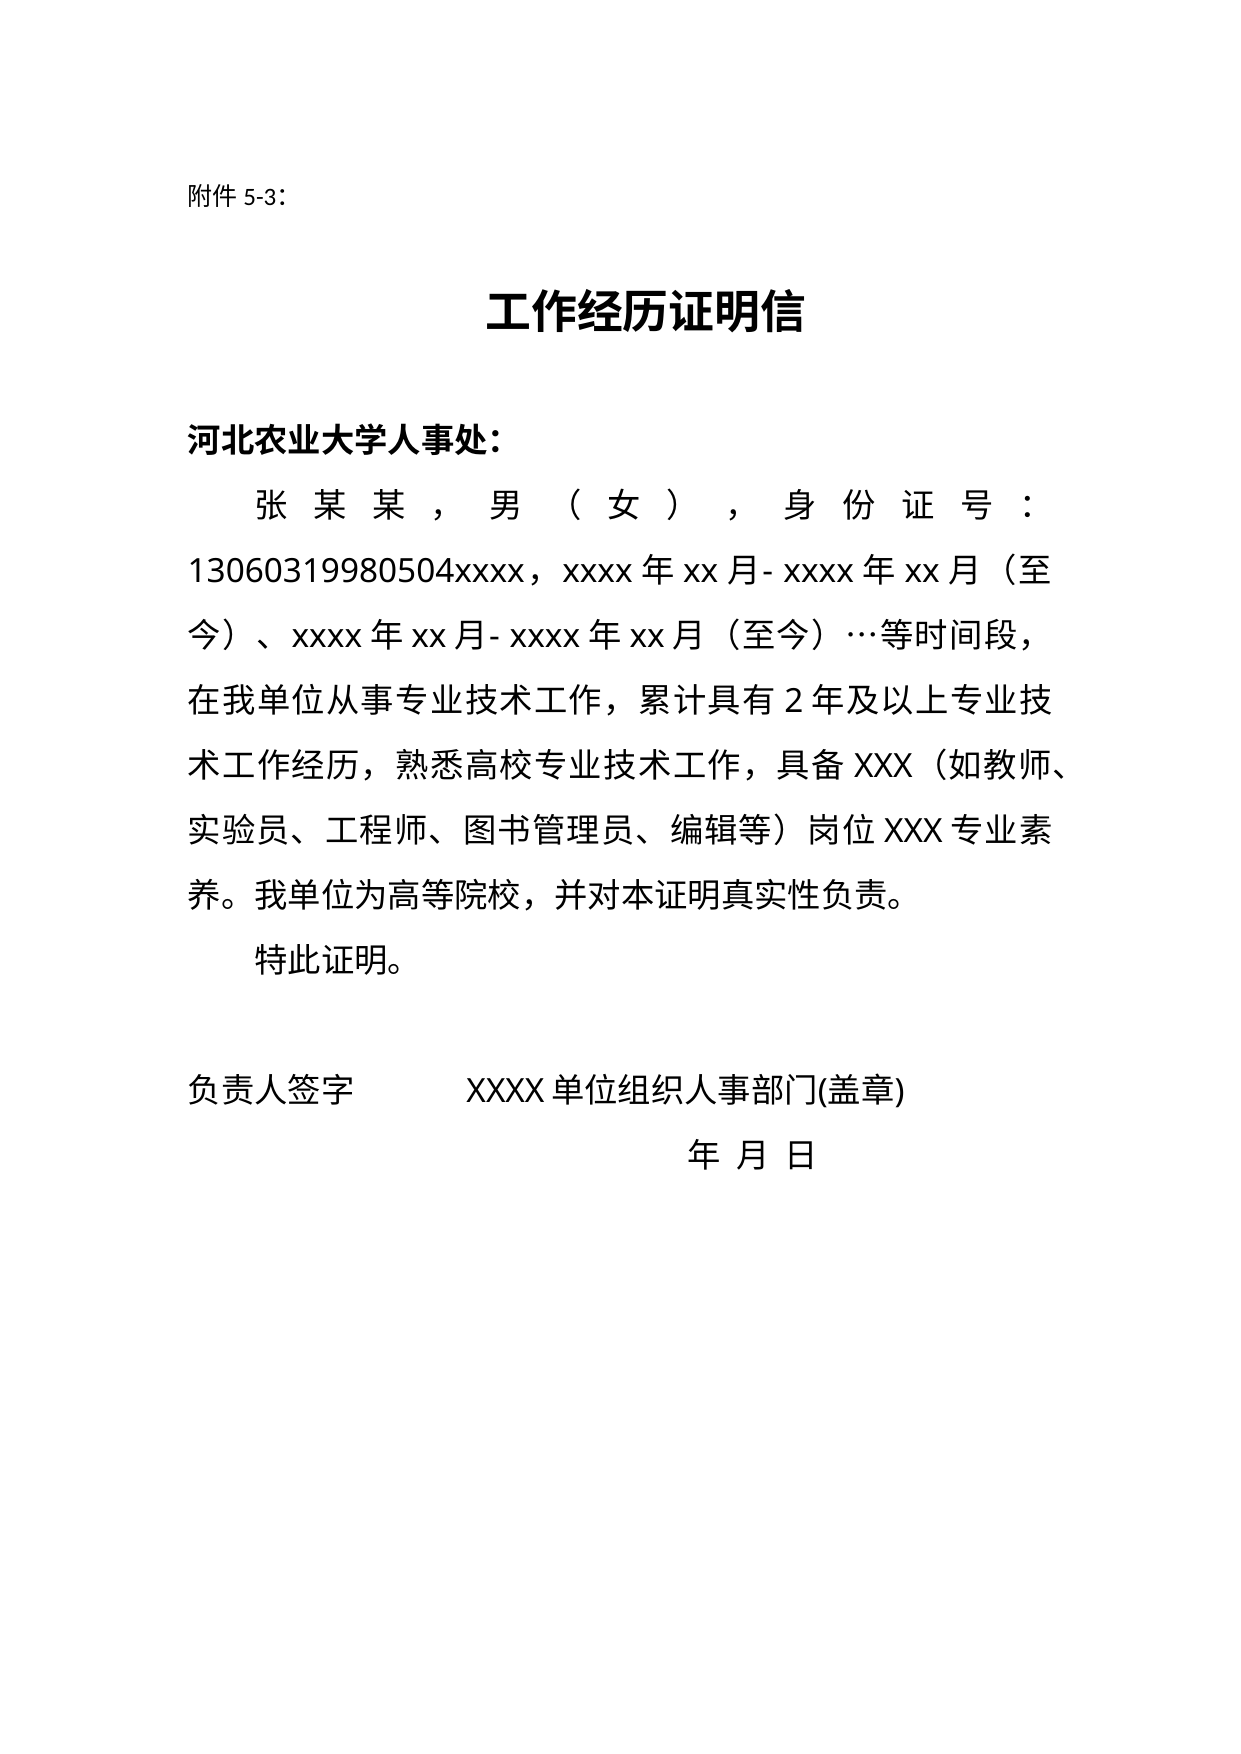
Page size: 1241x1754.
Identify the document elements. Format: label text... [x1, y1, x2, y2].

text 年 月 日 [187, 1121, 1000, 1186]
text 张某某，男（女），身份证号：13060319980504xxxx，xxxx年xx月- xxxx年xx月（至今）、xxxx年xx月- xxxx年xx月（至今）…等时间段，在我单位从事专业技术工作，累计具有2年及以上专业技术工作经历，熟悉高校专业技术工作，具备XXX（如教师、实验员、工程师、图书管理员、编辑等）岗位XXX专业素养。我单位为高等院校，并对本证明真实性负责。 [187, 471, 1053, 926]
text 河北农业大学人事处： [187, 406, 1053, 471]
text 附件 5-3： [187, 162, 1053, 227]
text 特此证明。 [187, 926, 1053, 991]
text 负责人签字 XXXX单位组织人事部门(盖章) [187, 1056, 1053, 1121]
text 工作经历证明信 [187, 259, 1053, 357]
